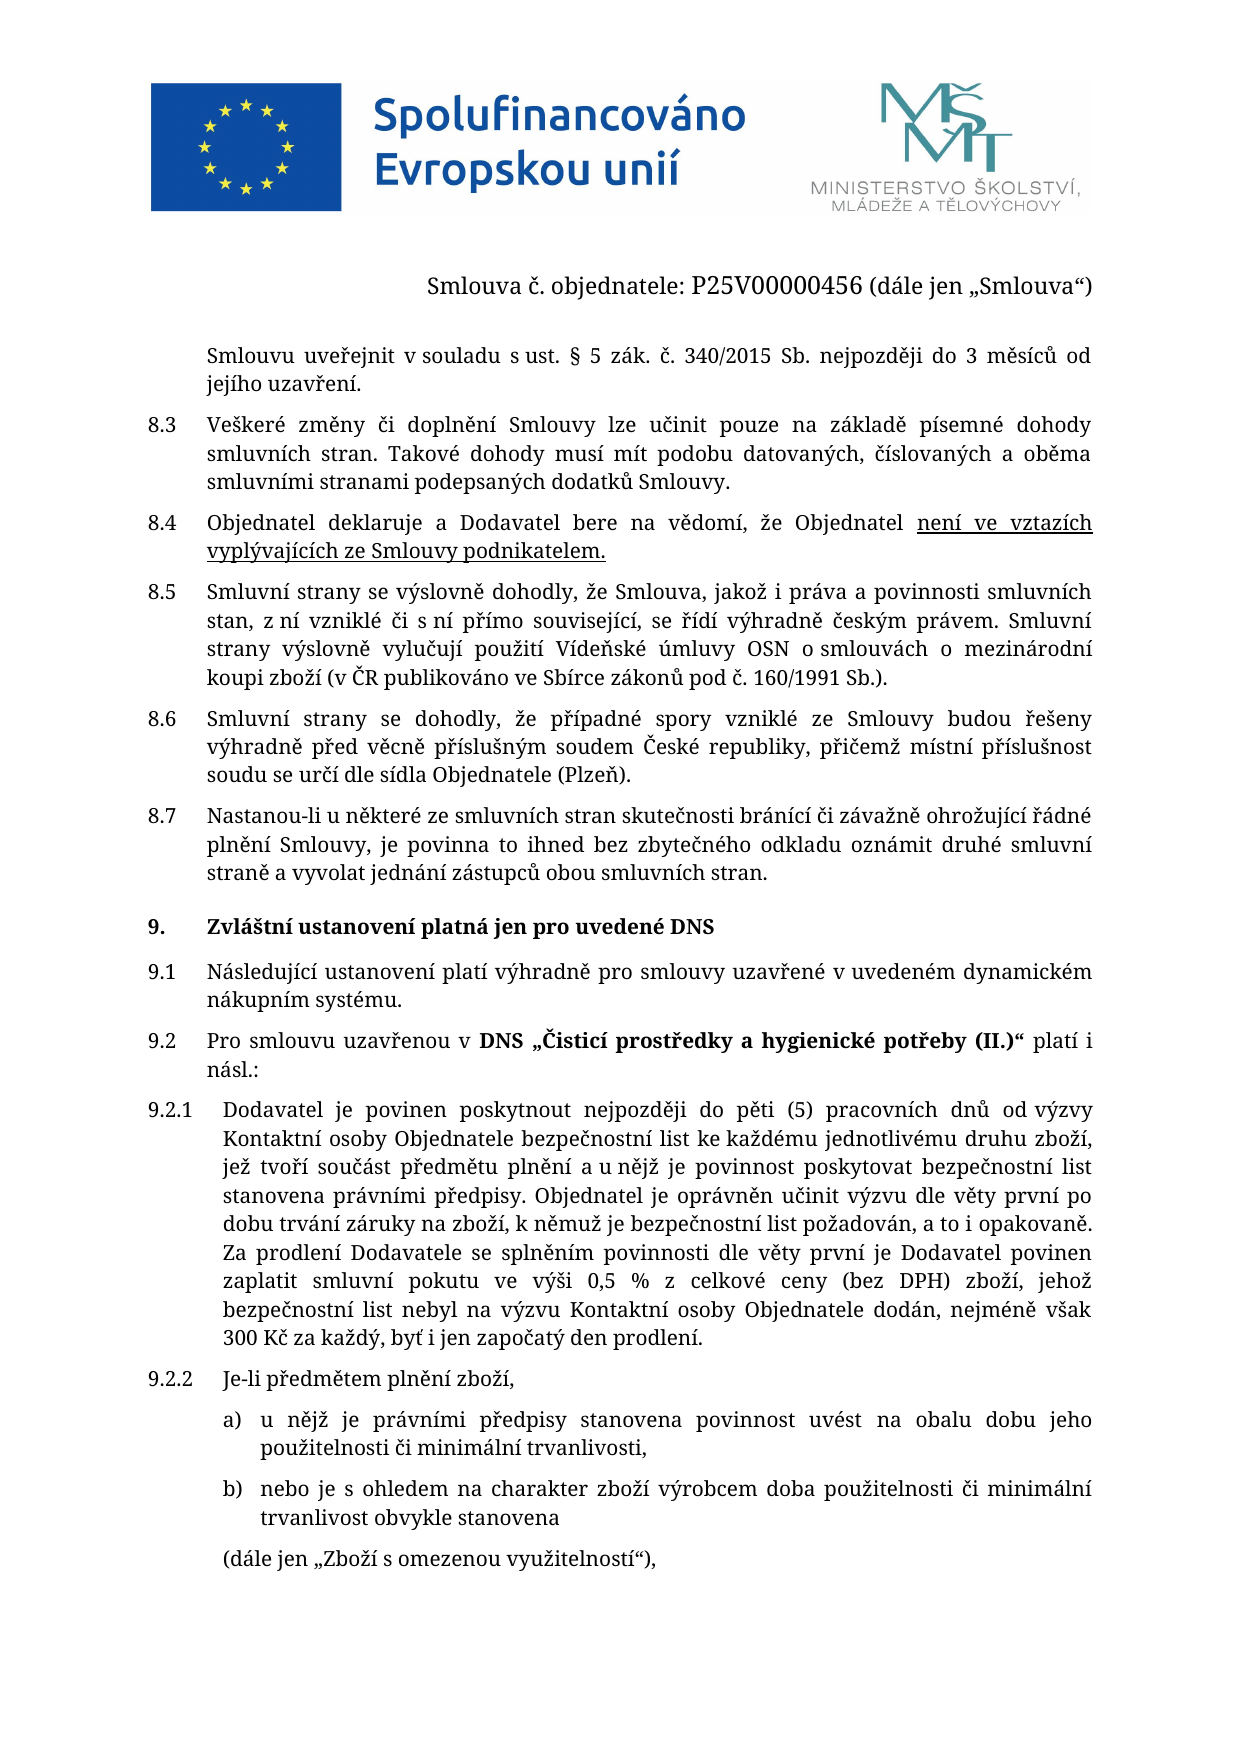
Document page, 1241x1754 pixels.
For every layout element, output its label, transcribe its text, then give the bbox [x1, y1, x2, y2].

list Je-li předmětem plnění zboží, [148, 1364, 1093, 1392]
list Nastanou-li u některé ze smluvních stran skutečnosti bránící či závažně ohrožující řádné plnění Smlouvy, je povinna to ihned bez zbytečného odkladu oznámit druhé smluvní straně a vyvolat jednání zástupců obou smluvních stran. [148, 801, 1093, 887]
list nebo je s ohledem na charakter zboží výrobcem doba použitelnosti či minimální trvanlivost obvykle stanovena [223, 1474, 1093, 1531]
picture [147, 80, 1093, 215]
list Zvláštní ustanovení platná jen pro uvedené DNS [148, 912, 1093, 940]
text (dále jen „Zboží s omezenou využitelností“), [223, 1544, 1093, 1572]
list Veškeré změny či doplnění Smlouvy lze učinit pouze na základě písemné dohody smluvních stran. Takové dohody musí mít podobu datovaných, číslovaných a oběma smluvními stranami podepsaných dodatků Smlouvy. [148, 410, 1093, 496]
list Smluvní strany se výslovně dohodly, že Smlouva, jakož i práva a povinnosti smluvních stan, z ní vzniklé či s ní přímo související, se řídí výhradně českým právem. Smluvní strany výslovně vylučují použití Vídeňské úmluvy OSN o smlouvách o mezinárodní koupi zboží (v ČR publikováno ve Sbírce zákonů pod č. 160/1991 Sb.). [148, 577, 1093, 691]
list Dodavatel je povinen poskytnout nejpozději do pěti (5) pracovních dnů od výzvy Kontaktní osoby Objednatele bezpečnostní list ke každému jednotlivému druhu zboží, jež tvoří součást předmětu plnění a u nějž je povinnost poskytovat bezpečnostní list stanovena právními předpisy. Objednatel je oprávněn učinit výzvu dle věty první po dobu trvání záruky na zboží, k němuž je bezpečnostní list požadován, a to i opakovaně. Za prodlení Dodavatele se splněním povinnosti dle věty první je Dodavatel povinen zaplatit smluvní pokutu ve výši 0,5 % z celkové ceny (bez DPH) zboží, jehož bezpečnostní list nebyl na výzvu Kontaktní osoby Objednatele dodán, nejméně však 300 Kč za každý, byť i jen započatý den prodlení. [148, 1096, 1093, 1352]
list Následující ustanovení platí výhradně pro smlouvy uzavřené v uvedeném dynamickém nákupním systému. [148, 957, 1093, 1014]
list Smluvní strany se dohodly, že případné spory vzniklé ze Smlouvy budou řešeny výhradně před věcně příslušným soudem České republiky, přičemž místní příslušnost soudu se určí dle sídla Objednatele (Plzeň). [148, 704, 1093, 789]
list Objednatel deklaruje a Dodavatel bere na vědomí, že Objednatel není ve vztazích vyplývajících ze Smlouvy podnikatelem. [148, 508, 1093, 565]
list u nějž je právními předpisy stanovena povinnost uvést na obalu dobu jeho použitelnosti či minimální trvanlivosti, [223, 1405, 1093, 1462]
list Pro smlouvu uzavřenou v DNS „Čisticí prostředky a hygienické potřeby (II.)“ platí i násl.: [148, 1026, 1093, 1083]
